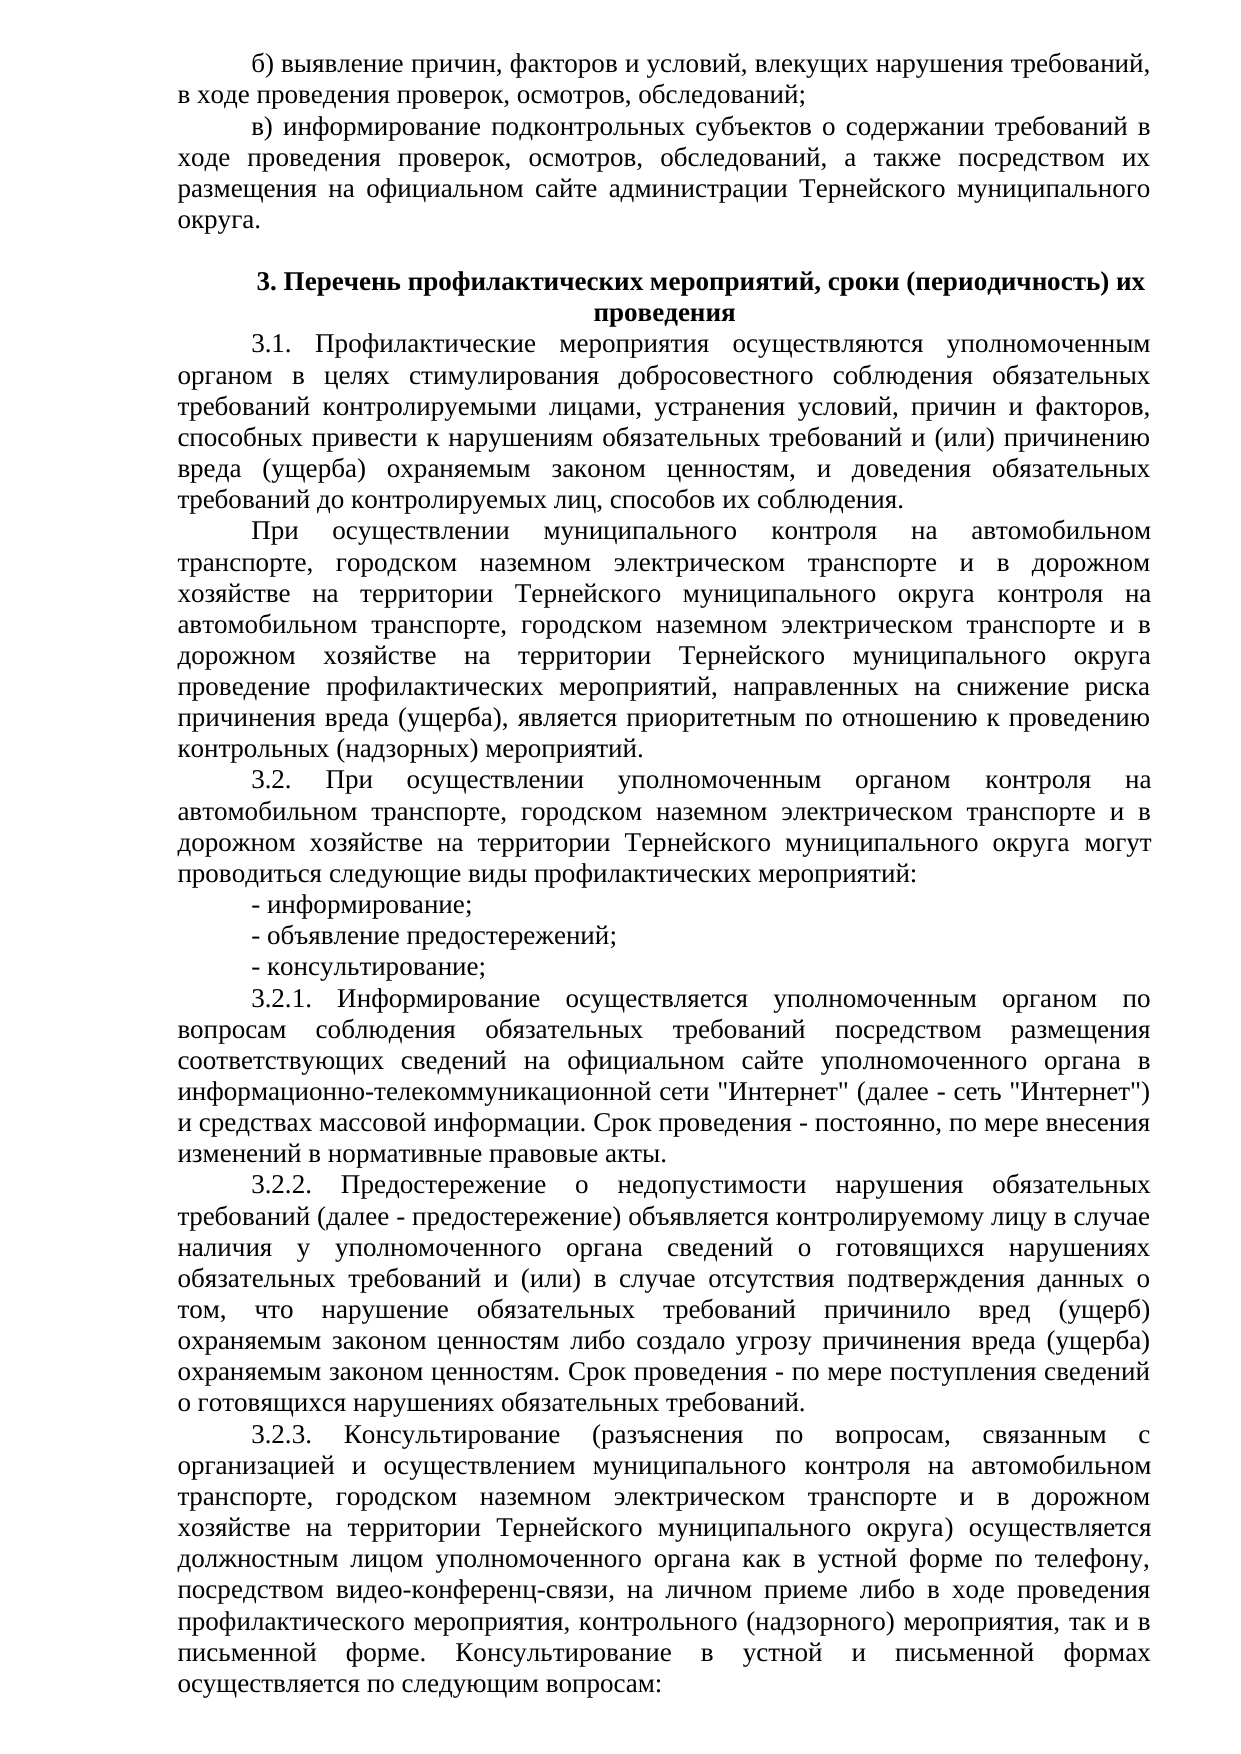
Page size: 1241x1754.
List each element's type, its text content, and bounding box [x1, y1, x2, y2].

text 3.2.3. Консультирование (разъяснения по вопросам, связанным с организацией и осуществлением муниципального контроля на автомобильном транспорте, городском наземном электрическом транспорте и в дорожном хозяйстве на территории Тернейского муниципального округа) осуществляется должностным лицом уполномоченного органа как в устной форме по телефону, посредством видео-конференц-связи, на личном приеме либо в ходе проведения профилактического мероприятия, контрольного (надзорного) мероприятия, так и в письменной форме. Консультирование в устной и письменной формах осуществляется по следующим вопросам: [177, 1418, 1152, 1698]
text 3.2.1. Информирование осуществляется уполномоченным органом по вопросам соблюдения обязательных требований посредством размещения соответствующих сведений на официальном сайте уполномоченного органа в информационно-телекоммуникационной сети "Интернет" (далее - сеть "Интернет") и средствах массовой информации. Срок проведения - постоянно, по мере внесения изменений в нормативные правовые акты. [177, 982, 1152, 1168]
text 3.2. При осуществлении уполномоченным органом контроля на автомобильном транспорте, городском наземном электрическом транспорте и в дорожном хозяйстве на территории Тернейского муниципального округа могут проводиться следующие виды профилактических мероприятий: [177, 764, 1152, 888]
text 3.2.2. Предостережение о недопустимости нарушения обязательных требований (далее - предостережение) объявляется контролируемому лицу в случае наличия у уполномоченного органа сведений о готовящихся нарушениях обязательных требований и (или) в случае отсутствия подтверждения данных о том, что нарушение обязательных требований причинило вред (ущерб) охраняемым законом ценностям либо создало угрозу причинения вреда (ущерба) охраняемым законом ценностям. Срок проведения - по мере поступления сведений о готовящихся нарушениях обязательных требований. [177, 1168, 1152, 1418]
text в) информирование подконтрольных субъектов о содержании требований в ходе проведения проверок, осмотров, обследований, а также посредством их размещения на официальном сайте администрации Тернейского муниципального округа. [177, 109, 1152, 234]
text - консультирование; [177, 951, 1152, 982]
text 3.1. Профилактические мероприятия осуществляются уполномоченным органом в целях стимулирования добросовестного соблюдения обязательных требований контролируемыми лицами, устранения условий, причин и факторов, способных привести к нарушениям обязательных требований и (или) причинению вреда (ущерба) охраняемым законом ценностям, и доведения обязательных требований до контролируемых лиц, способов их соблюдения. [177, 328, 1152, 514]
text 3. Перечень профилактических мероприятий, сроки (периодичность) их проведения [177, 265, 1152, 328]
text При осуществлении муниципального контроля на автомобильном транспорте, городском наземном электрическом транспорте и в дорожном хозяйстве на территории Тернейского муниципального округа контроля на автомобильном транспорте, городском наземном электрическом транспорте и в дорожном хозяйстве на территории Тернейского муниципального округа проведение профилактических мероприятий, направленных на снижение риска причинения вреда (ущерба), является приоритетным по отношению к проведению контрольных (надзорных) мероприятий. [177, 514, 1152, 764]
text - информирование; [177, 888, 1152, 919]
text б) выявление причин, факторов и условий, влекущих нарушения требований, в ходе проведения проверок, осмотров, обследований; [177, 47, 1152, 109]
text - объявление предостережений; [177, 919, 1152, 951]
